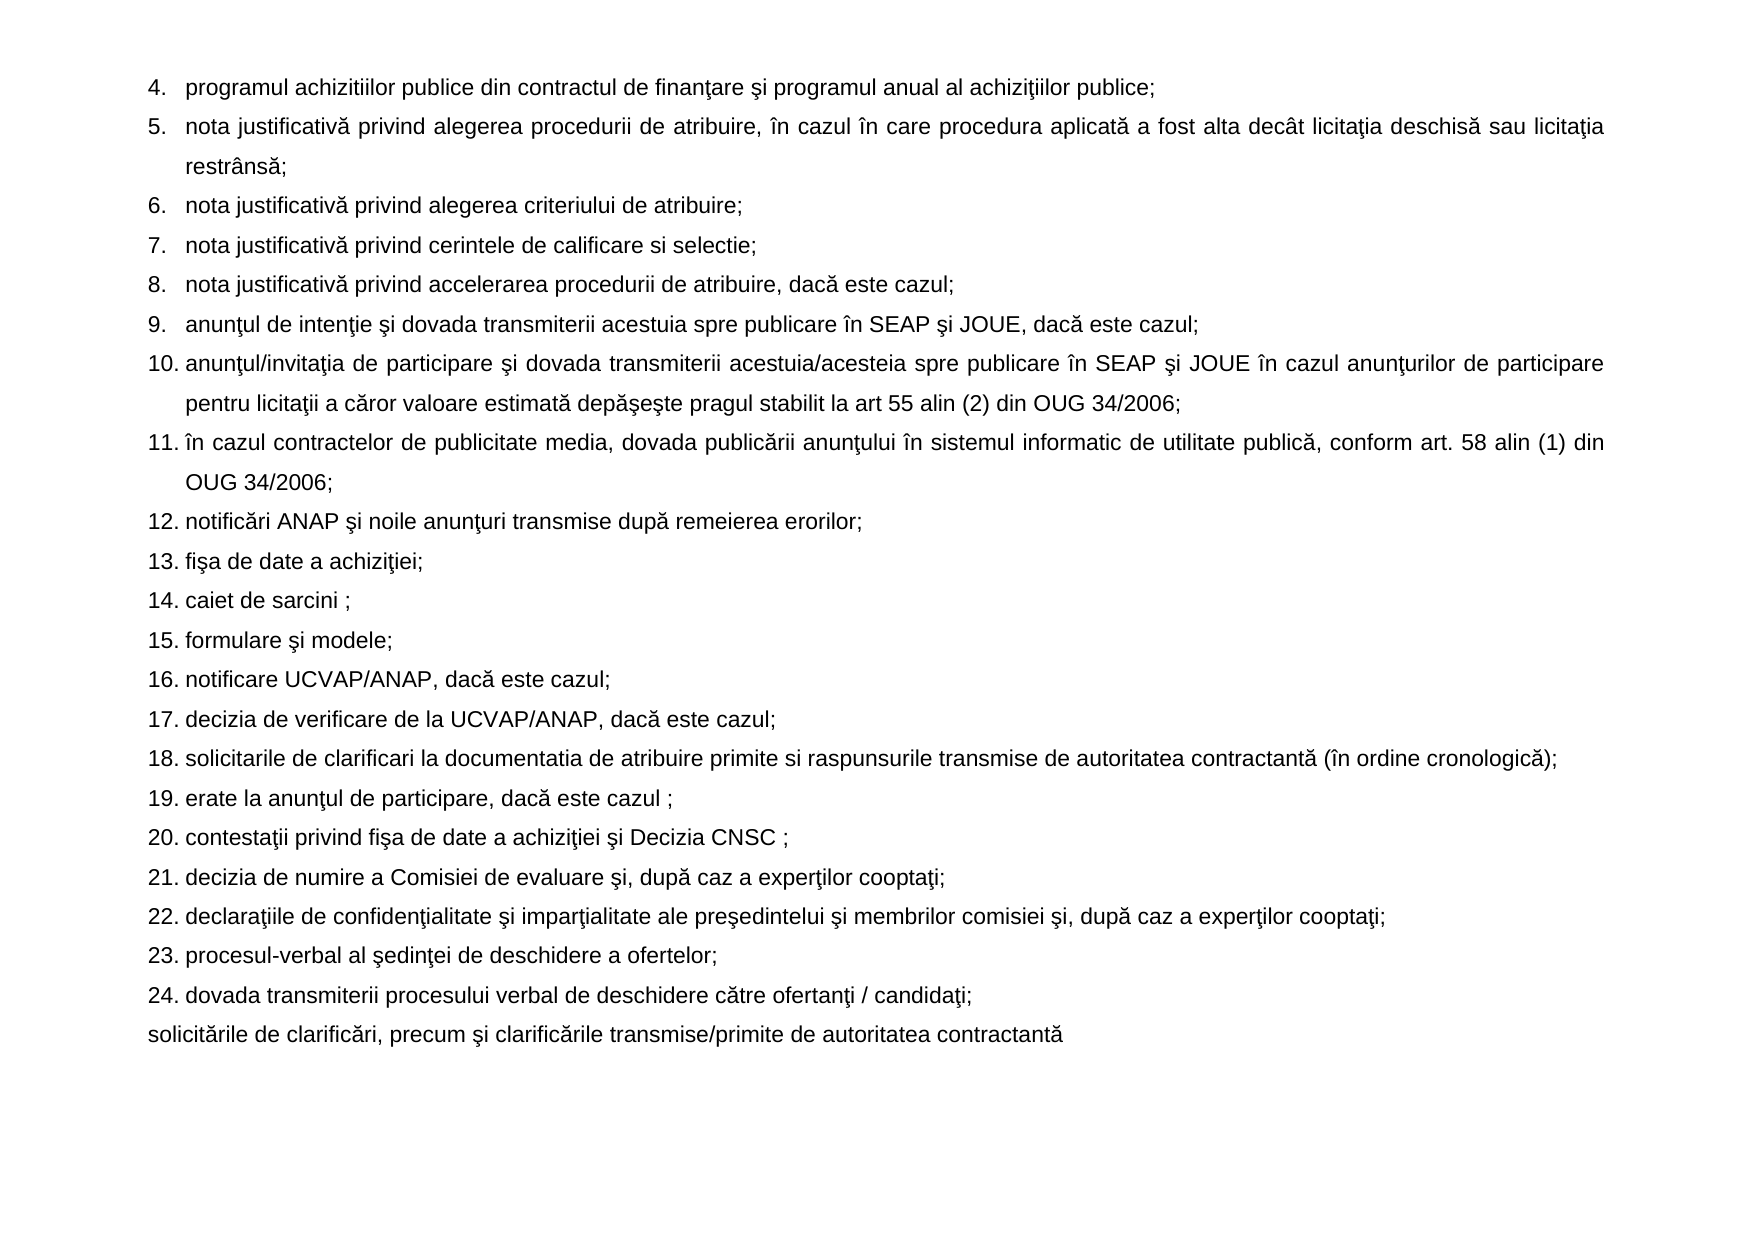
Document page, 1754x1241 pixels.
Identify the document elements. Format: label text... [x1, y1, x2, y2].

list contestaţii privind fişa de date a achiziţiei şi Decizia CNSC ; [148, 824, 1606, 850]
list erate la anunţul de participare, dacă este cazul ; [148, 784, 1606, 811]
list formulare şi modele; [148, 627, 1606, 653]
list programul achizitiilor publice din contractul de finanţare şi programul anual al achiziţiilor publice; [148, 74, 1606, 100]
list notificare UCVAP/ANAP, dacă este cazul; [148, 666, 1606, 692]
list în cazul contractelor de publicitate media, dovada publicării anunţului în sistemul informatic de utilitate publică, conform art. 58 alin (1) din OUG 34/2006; [148, 429, 1606, 495]
text solicitările de clarificări, precum şi clarificările transmise/primite de autoritatea contractantă [148, 1021, 1606, 1048]
list nota justificativă privind cerintele de calificare si selectie; [148, 232, 1606, 258]
list anunţul/invitaţia de participare şi dovada transmiterii acestuia/acesteia spre publicare în SEAP şi JOUE în cazul anunţurilor de participare pentru licitaţii a căror valoare estimată depăşeşte pragul stabilit la art 55 alin (2) din OUG 34/2006; [148, 350, 1606, 416]
list dovada transmiterii procesului verbal de deschidere către ofertanţi / candidaţi; [148, 982, 1606, 1008]
list nota justificativă privind alegerea procedurii de atribuire, în cazul în care procedura aplicată a fost alta decât licitaţia deschisă sau licitaţia restrânsă; [148, 113, 1606, 179]
list decizia de numire a Comisiei de evaluare şi, după caz a experţilor cooptaţi; [148, 863, 1606, 890]
list notificări ANAP şi noile anunţuri transmise după remeierea erorilor; [148, 508, 1606, 534]
list solicitarile de clarificari la documentatia de atribuire primite si raspunsurile transmise de autoritatea contractantă (în ordine cronologică); [148, 745, 1606, 771]
list procesul-verbal al şedinţei de deschidere a ofertelor; [148, 942, 1606, 969]
list nota justificativă privind alegerea criteriului de atribuire; [148, 192, 1606, 219]
list nota justificativă privind accelerarea procedurii de atribuire, dacă este cazul; [148, 271, 1606, 298]
list caiet de sarcini ; [148, 587, 1606, 613]
list decizia de verificare de la UCVAP/ANAP, dacă este cazul; [148, 706, 1606, 732]
list declaraţiile de confidenţialitate şi imparţialitate ale preşedintelui şi membrilor comisiei şi, după caz a experţilor cooptaţi; [148, 903, 1606, 929]
list anunţul de intenţie şi dovada transmiterii acestuia spre publicare în SEAP şi JOUE, dacă este cazul; [148, 311, 1606, 337]
list fişa de date a achiziţiei; [148, 548, 1606, 574]
